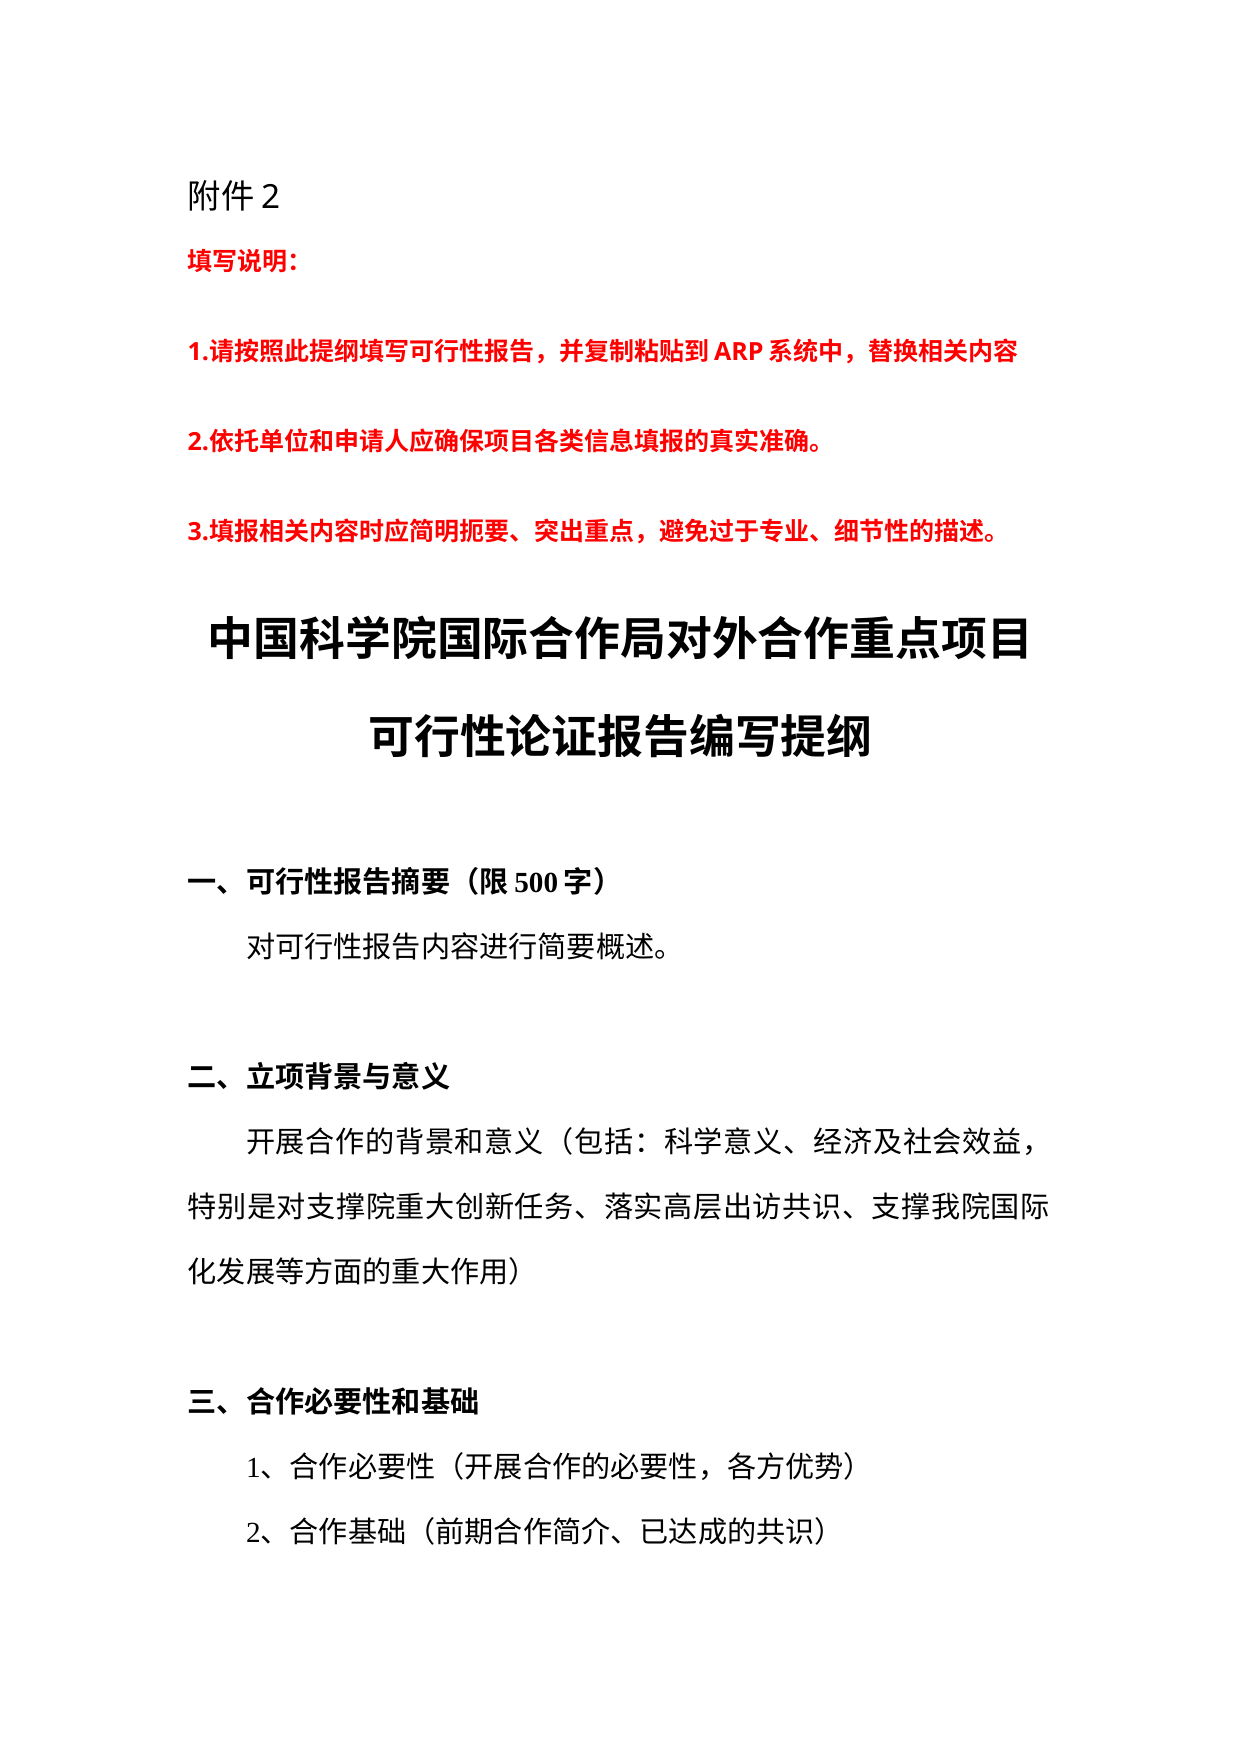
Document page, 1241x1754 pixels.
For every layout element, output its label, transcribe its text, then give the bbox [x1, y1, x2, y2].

text 2.依托单位和申请人应确保项目各类信息填报的真实准确。 [187, 407, 1053, 472]
text 填写说明： [187, 227, 1053, 292]
text 三、合作必要性和基础 [187, 1367, 1053, 1432]
text 1、合作必要性（开展合作的必要性，各方优势） [187, 1432, 1053, 1497]
text 可行性论证报告编写提纲 [187, 684, 1053, 782]
text 1.请按照此提纲填写可行性报告，并复制粘贴到ARP系统中，替换相关内容 [187, 317, 1053, 382]
text 附件2 [187, 162, 1053, 227]
text 3.填报相关内容时应简明扼要、突出重点，避免过于专业、细节性的描述。 [187, 497, 1053, 562]
text 一、可行性报告摘要（限500字） [187, 847, 1053, 912]
text 中国科学院国际合作局对外合作重点项目 [187, 587, 1053, 684]
text 对可行性报告内容进行简要概述。 [187, 912, 1053, 977]
text 开展合作的背景和意义（包括：科学意义、经济及社会效益，特别是对支撑院重大创新任务、落实高层出访共识、支撑我院国际化发展等方面的重大作用） [187, 1107, 1053, 1302]
text 2、合作基础（前期合作简介、已达成的共识） [187, 1497, 1053, 1562]
text 二、立项背景与意义 [187, 1042, 1053, 1107]
